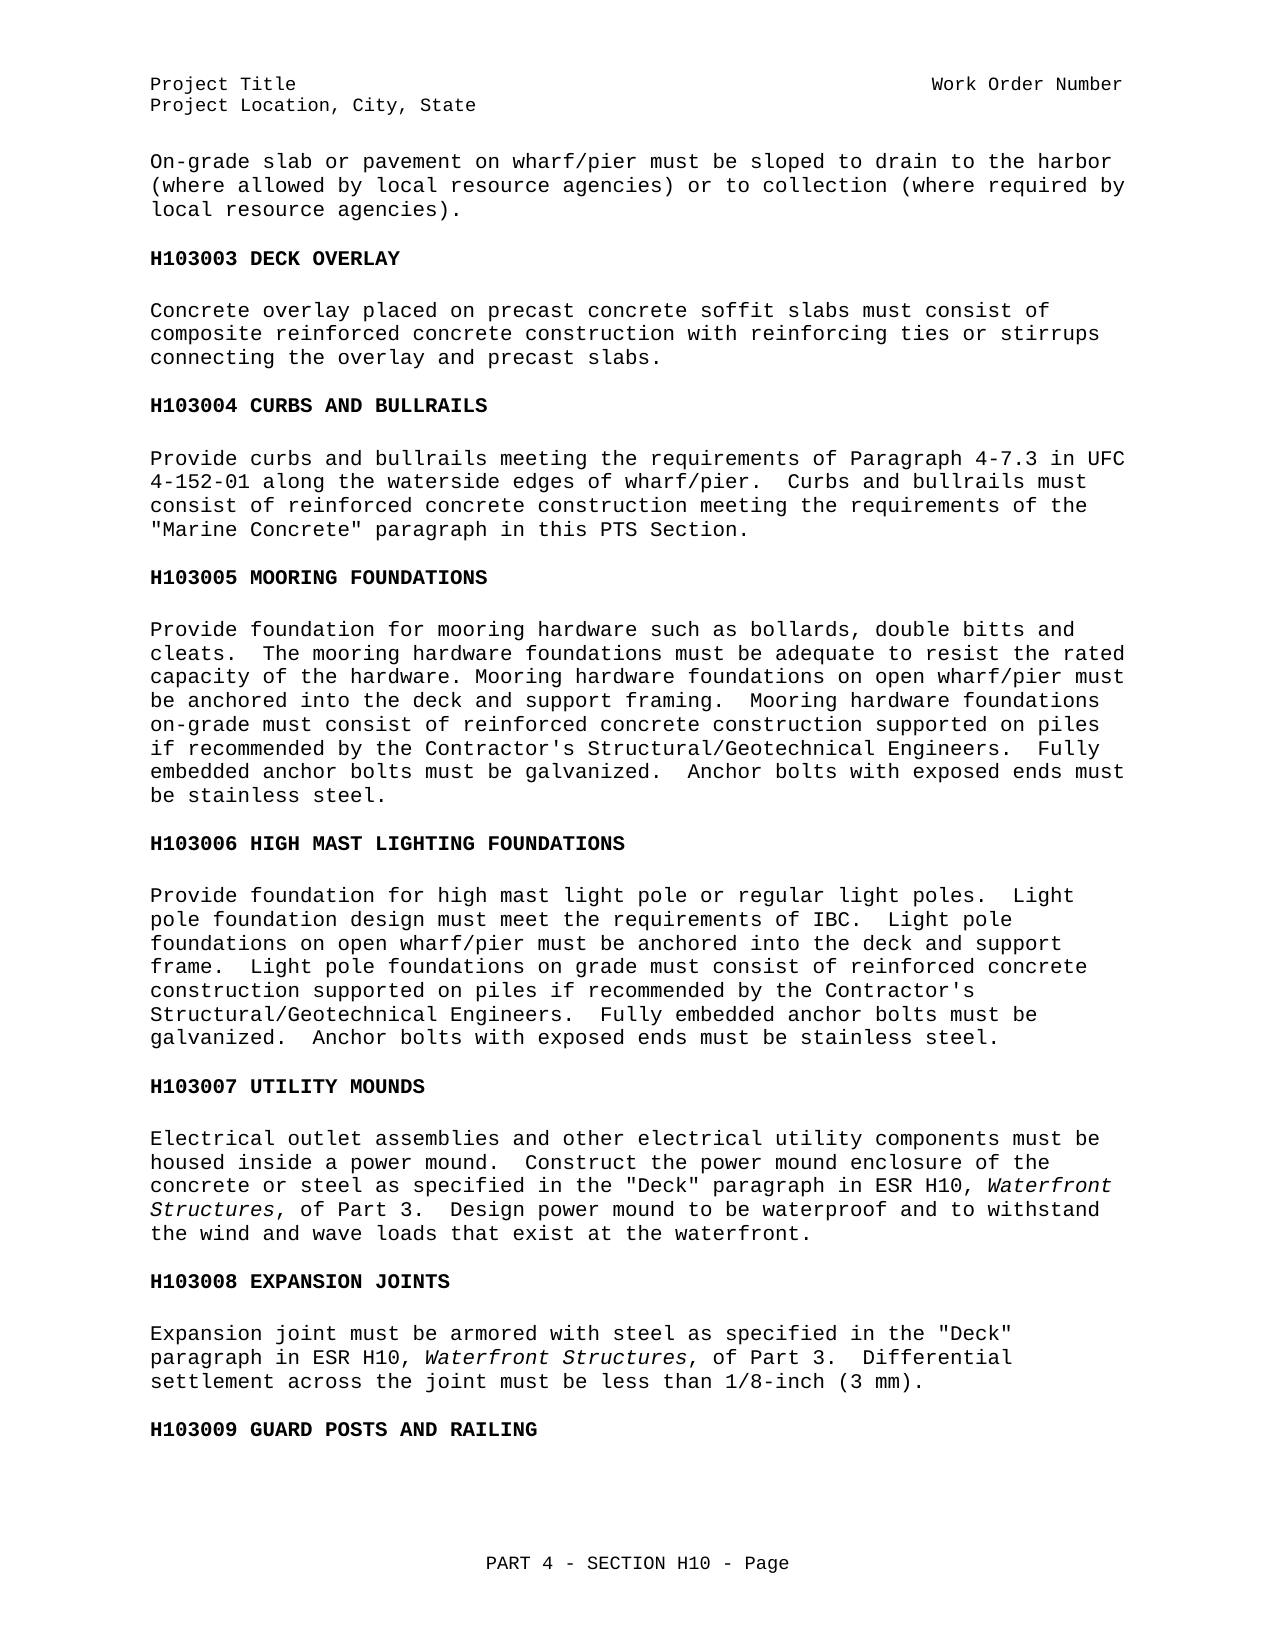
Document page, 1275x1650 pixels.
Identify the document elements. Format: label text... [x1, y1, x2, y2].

text H103005 MOORING FOUNDATIONS [150, 567, 1125, 591]
text On-grade slab or pavement on wharf/pier must be sloped to drain to the harbor (where allowed by local resource agencies) or to collection (where required by local resource agencies). [150, 152, 1125, 222]
text Concrete overlay placed on precast concrete soffit slabs must consist of composite reinforced concrete construction with reinforcing ties or stirrups connecting the overlay and precast slabs. [150, 299, 1125, 371]
text Provide foundation for high mast light pole or regular light poles. Light pole foundation design must meet the requirements of IBC. Light pole foundations on open wharf/pier must be anchored into the deck and support frame. Light pole foundations on grade must consist of reinforced concrete construction supported on piles if recommended by the Contractor's Structural/Geotechnical Engineers. Fully embedded anchor bolts must be galvanized. Anchor bolts with exposed ends must be stainless steel. [150, 886, 1125, 1051]
text H103006 HIGH MAST LIGHTING FOUNDATIONS [150, 833, 1125, 857]
text H103004 CURBS AND BULLRAILS [150, 396, 1125, 419]
text Expansion joint must be armored with steel as specified in the "Deck" paragraph in ESR H10, Waterfront Structures, of Part 3. Differential settlement across the joint must be less than 1/8-inch (3 mm). [150, 1323, 1125, 1394]
text Provide curbs and bullrails meeting the requirements of Paragraph 4-7.3 in UFC 4-152-01 along the waterside edges of wharf/pier. Curbs and bullrails must consist of reinforced concrete construction meeting the requirements of the "Marine Concrete" paragraph in this PTS Section. [150, 448, 1125, 542]
text H103009 GUARD POSTS AND RAILING [150, 1419, 1125, 1443]
text H103003 DECK OVERLAY [150, 247, 1125, 271]
text H103007 UTILITY MOUNDS [150, 1076, 1125, 1100]
text H103008 EXPANSION JOINTS [150, 1271, 1125, 1295]
text Electrical outlet assemblies and other electrical utility components must be housed inside a power mound. Construct the power mound enclosure of the concrete or steel as specified in the "Deck" paragraph in ESR H10, Waterfront Structures, of Part 3. Design power mound to be waterproof and to withstand the wind and wave loads that exist at the waterfront. [150, 1128, 1125, 1246]
text Provide foundation for mooring hardware such as bollards, double bitts and cleats. The mooring hardware foundations must be adequate to resist the rated capacity of the hardware. Mooring hardware foundations on open wharf/pier must be anchored into the deck and support framing. Mooring hardware foundations on-grade must consist of reinforced concrete construction supported on piles if recommended by the Contractor's Structural/Geotechnical Engineers. Fully embedded anchor bolts must be galvanized. Anchor bolts with exposed ends must be stainless steel. [150, 619, 1125, 808]
